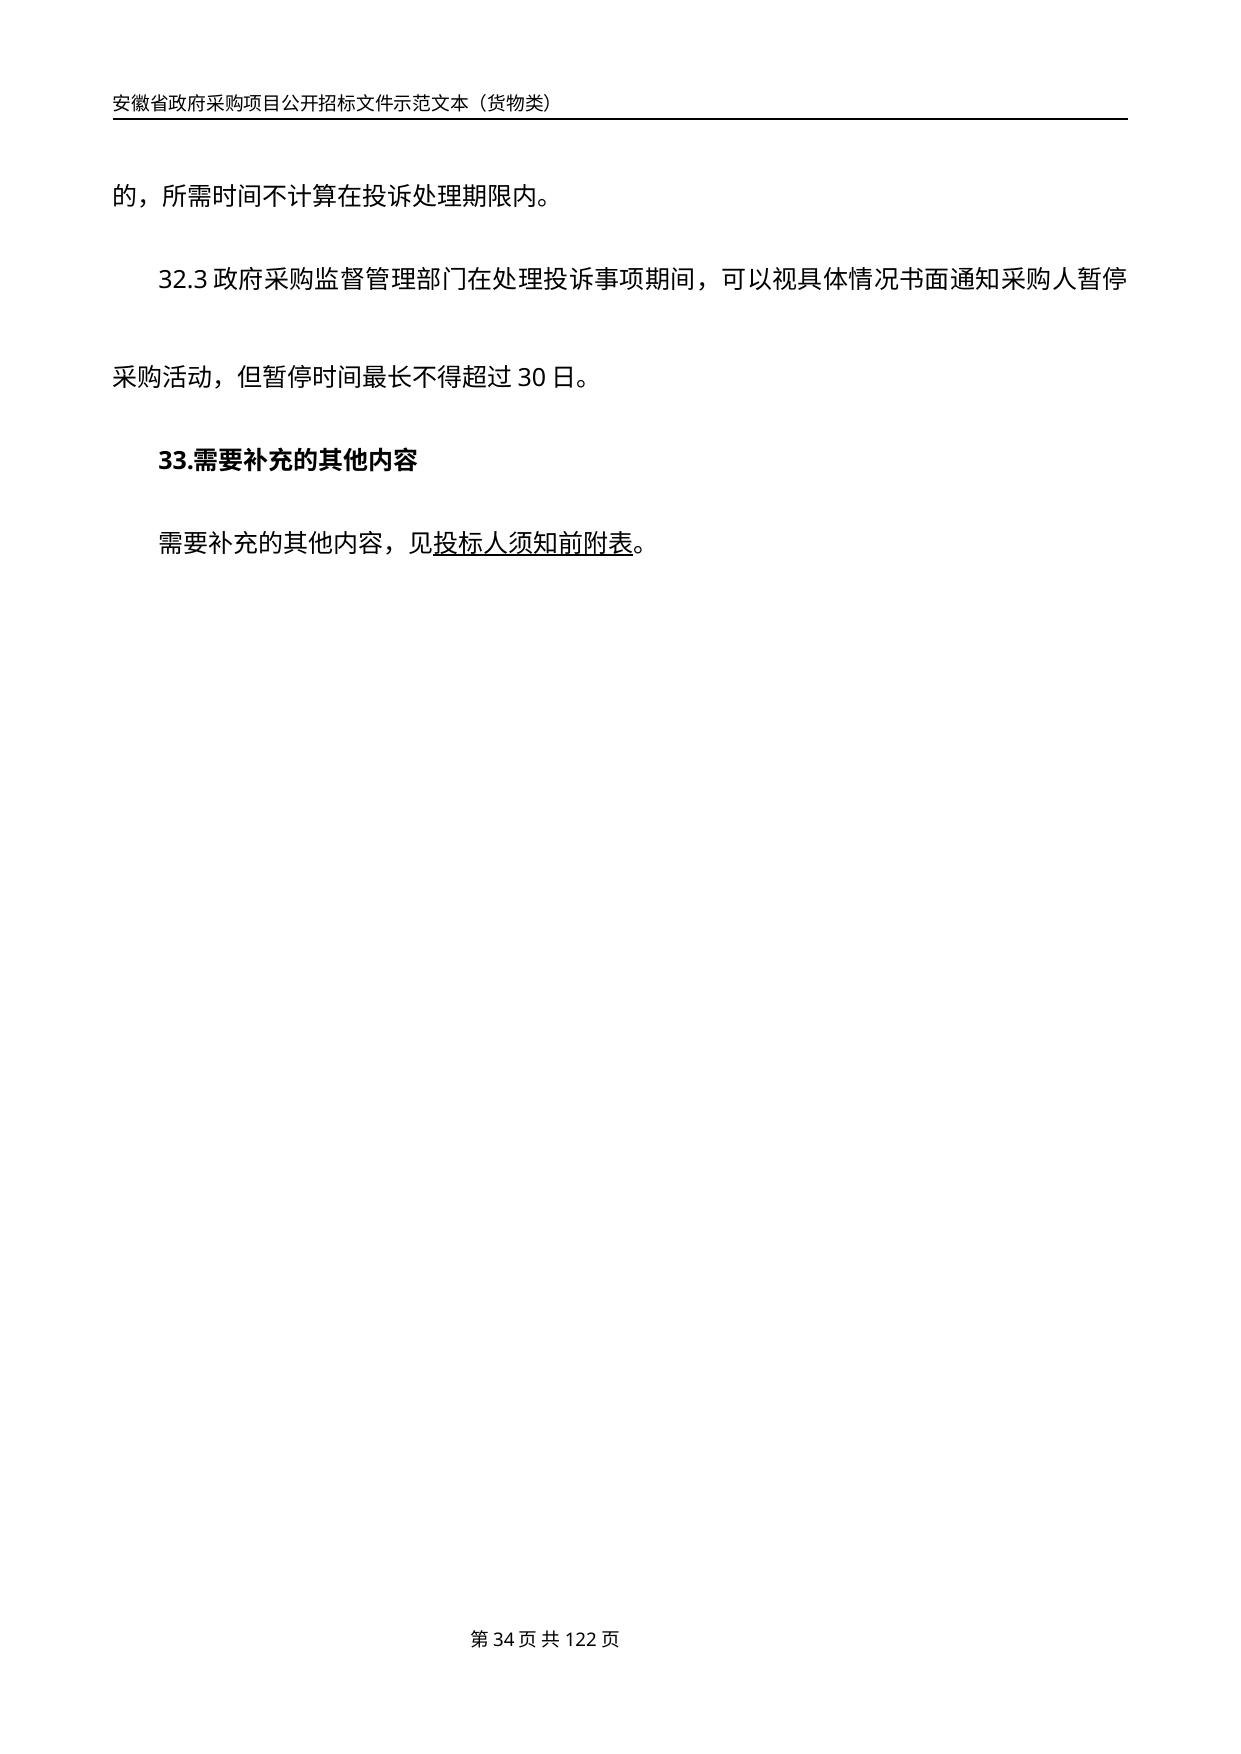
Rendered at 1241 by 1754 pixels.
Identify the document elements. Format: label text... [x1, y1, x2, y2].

text 33.需要补充的其他内容 [112, 426, 1128, 491]
text 32.3政府采购监督管理部门在处理投诉事项期间，可以视具体情况书面通知采购人暂停采购活动，但暂停时间最长不得超过30日。 [112, 245, 1128, 408]
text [112, 162, 1128, 227]
text 需要补充的其他内容，见投标人须知前附表。 [112, 509, 1128, 574]
